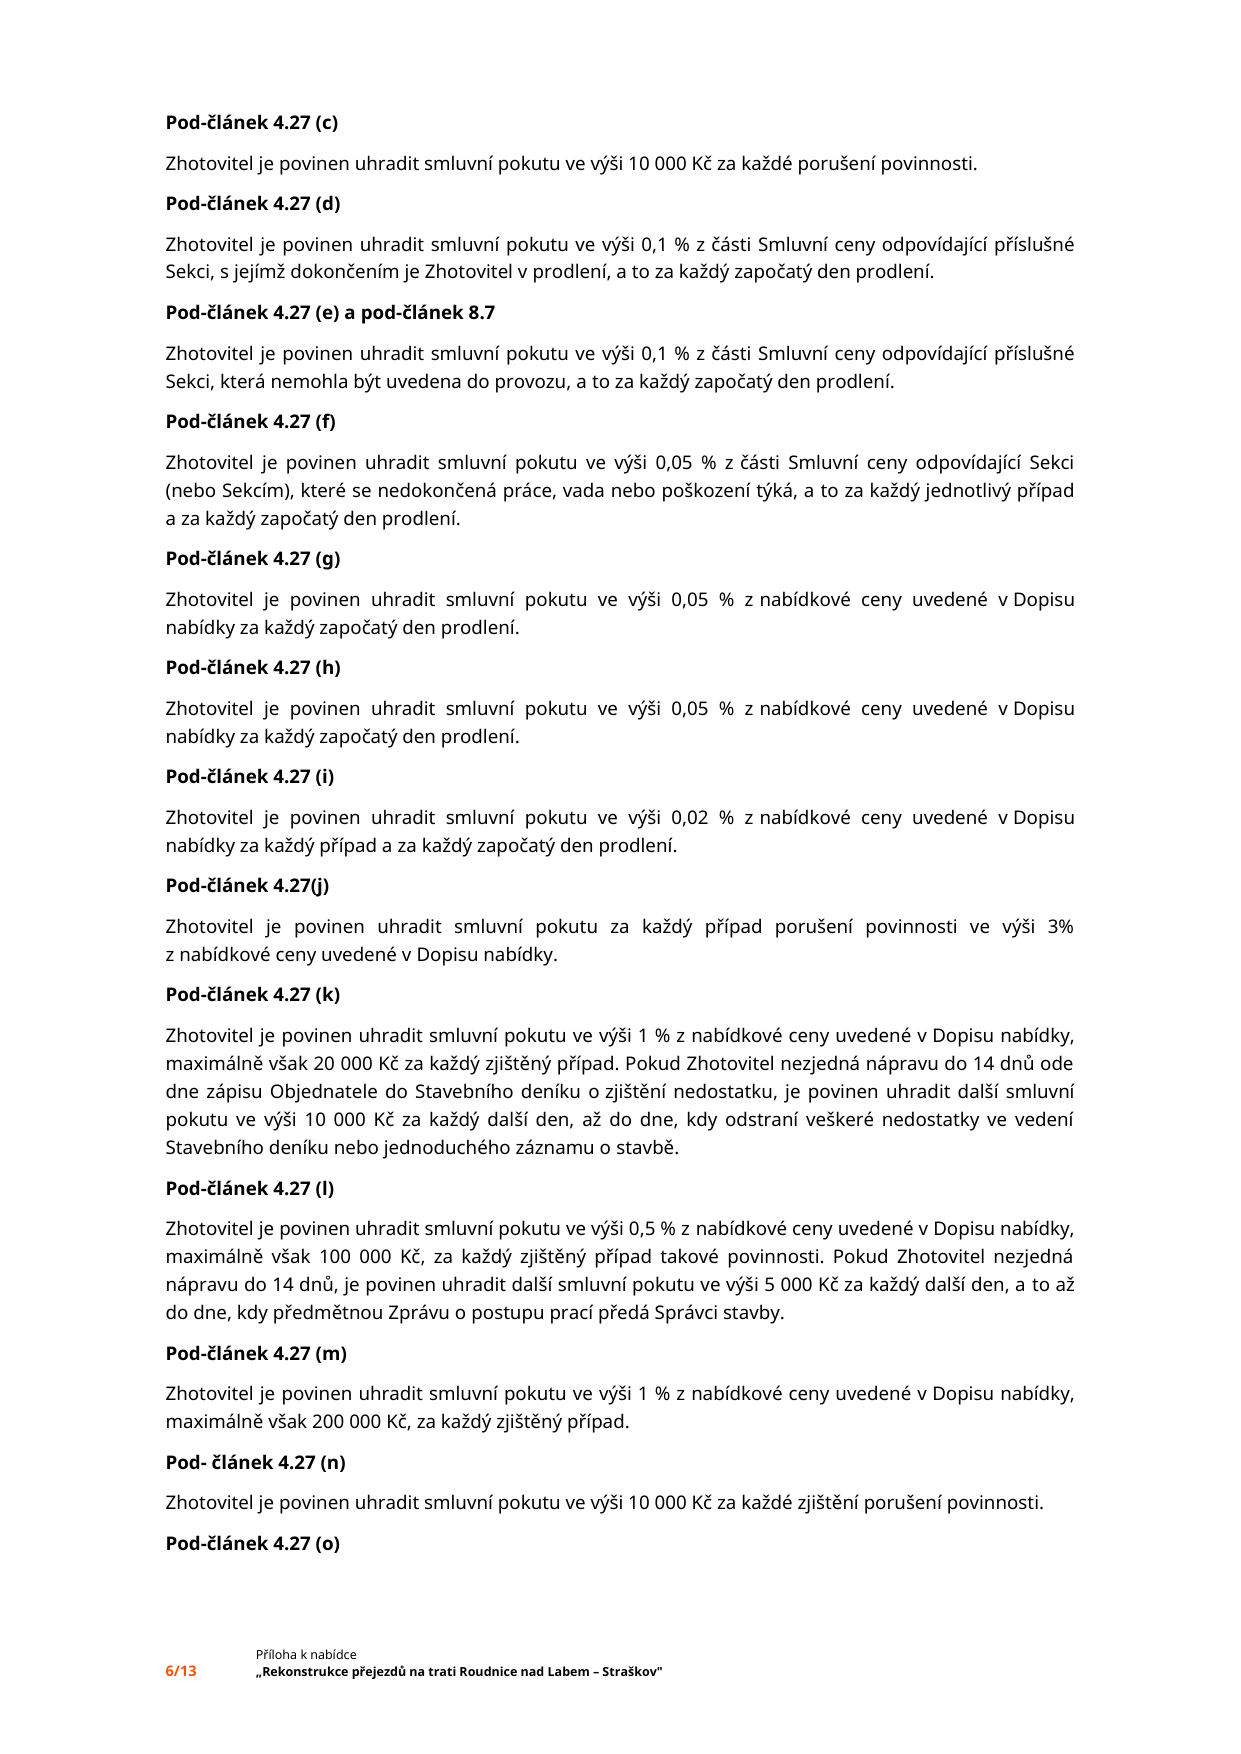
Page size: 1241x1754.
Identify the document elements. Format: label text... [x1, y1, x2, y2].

text Zhotovitel je povinen uhradit smluvní pokutu ve výši 0,02 % z nabídkové ceny uvedené v Dopisu nabídky za každý případ a za každý započatý den prodlení. [165, 804, 1075, 858]
text Pod-článek 4.27 (f) [165, 408, 1075, 434]
text Zhotovitel je povinen uhradit smluvní pokutu ve výši 0,1 % z části Smluvní ceny odpovídající příslušné Sekci, s jejímž dokončením je Zhotovitel v prodlení, a to za každý započatý den prodlení. [165, 231, 1075, 284]
text Zhotovitel je povinen uhradit smluvní pokutu ve výši 0,05 % z nabídkové ceny uvedené v Dopisu nabídky za každý započatý den prodlení. [165, 586, 1075, 639]
text Pod-článek 4.27 (m) [165, 1340, 1075, 1366]
text Zhotovitel je povinen uhradit smluvní pokutu ve výši 10 000 Kč za každé zjištění porušení povinnosti. [165, 1489, 1075, 1515]
text Zhotovitel je povinen uhradit smluvní pokutu za každý případ porušení povinnosti ve výši 3% z nabídkové ceny uvedené v Dopisu nabídky. [165, 913, 1075, 967]
text Zhotovitel je povinen uhradit smluvní pokutu ve výši 0,1 % z části Smluvní ceny odpovídající příslušné Sekci, která nemohla být uvedena do provozu, a to za každý započatý den prodlení. [165, 340, 1075, 393]
text Zhotovitel je povinen uhradit smluvní pokutu ve výši 0,5 % z nabídkové ceny uvedené v Dopisu nabídky, maximálně však 100 000 Kč, za každý zjištěný případ takové povinnosti. Pokud Zhotovitel nezjedná nápravu do 14 dnů, je povinen uhradit další smluvní pokutu ve výši 5 000 Kč za každý další den, a to až do dne, kdy předmětnou Zprávu o postupu prací předá Správci stavby. [165, 1215, 1075, 1325]
text Zhotovitel je povinen uhradit smluvní pokutu ve výši 1 % z nabídkové ceny uvedené v Dopisu nabídky, maximálně však 20 000 Kč za každý zjištěný případ. Pokud Zhotovitel nezjedná nápravu do 14 dnů ode dne zápisu Objednatele do Stavebního deníku o zjištění nedostatku, je povinen uhradit další smluvní pokutu ve výši 10 000 Kč za každý další den, až do dne, kdy odstraní veškeré nedostatky ve vedení Stavebního deníku nebo jednoduchého záznamu o stavbě. [165, 1022, 1075, 1160]
text Pod-článek 4.27 (d) [165, 190, 1075, 216]
text Pod-článek 4.27 (o) [165, 1530, 1075, 1556]
text Pod-článek 4.27 (l) [165, 1175, 1075, 1200]
text Pod-článek 4.27(j) [165, 873, 1075, 898]
text Pod-článek 4.27 (k) [165, 982, 1075, 1007]
text Pod-článek 4.27 (g) [165, 546, 1075, 571]
text Zhotovitel je povinen uhradit smluvní pokutu ve výši 10 000 Kč za každé porušení povinnosti. [165, 150, 1075, 175]
text Pod-článek 4.27 (e) a pod-článek 8.7 [165, 299, 1075, 325]
text Pod-článek 4.27 (i) [165, 764, 1075, 789]
text Pod-článek 4.27 (h) [165, 654, 1075, 680]
text Zhotovitel je povinen uhradit smluvní pokutu ve výši 0,05 % z nabídkové ceny uvedené v Dopisu nabídky za každý započatý den prodlení. [165, 695, 1075, 749]
text Pod-článek 4.27 (c) [165, 109, 1075, 135]
text Zhotovitel je povinen uhradit smluvní pokutu ve výši 1 % z nabídkové ceny uvedené v Dopisu nabídky, maximálně však 200 000 Kč, za každý zjištěný případ. [165, 1381, 1075, 1434]
text Zhotovitel je povinen uhradit smluvní pokutu ve výši 0,05 % z části Smluvní ceny odpovídající Sekci (nebo Sekcím), které se nedokončená práce, vada nebo poškození týká, a to za každý jednotlivý případ a za každý započatý den prodlení. [165, 449, 1075, 531]
text Pod- článek 4.27 (n) [165, 1449, 1075, 1474]
